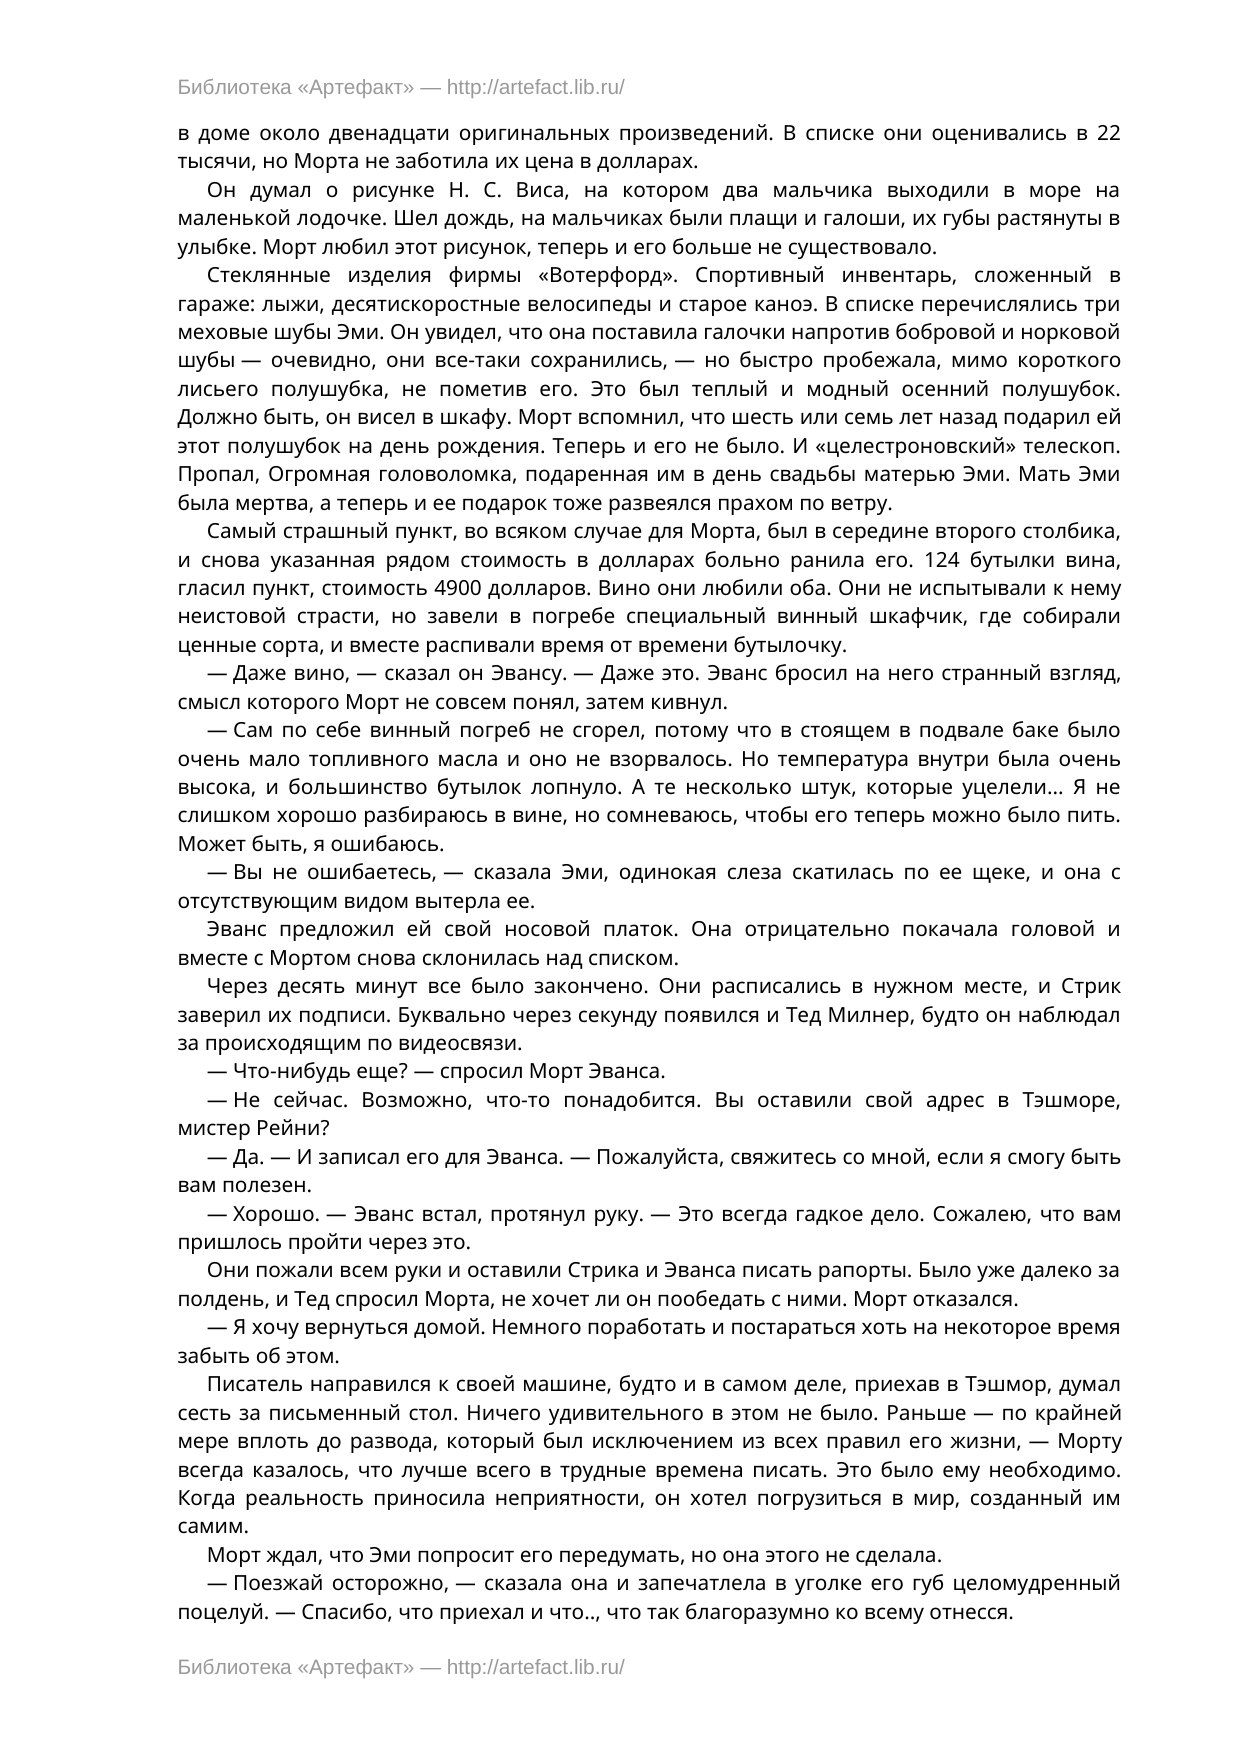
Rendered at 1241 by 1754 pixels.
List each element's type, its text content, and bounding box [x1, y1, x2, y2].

text Через десять минут все было закончено. Они расписались в нужном месте, и Стрик заверил их подписи. Буквально через секунду появился и Тед Милнер, будто он наблюдал за происходящим по видеосвязи. [177, 971, 1122, 1057]
text — Вы не ошибаетесь, — сказала Эми, одинокая слеза скатилась по ее щеке, и она с отсутствующим видом вытерла ее. [177, 857, 1122, 914]
text — Сам по себе винный погреб не сгорел, потому что в стоящем в подвале баке было очень мало топливного масла и оно не взорвалось. Но температура внутри была очень высока, и большинство бутылок лопнуло. А те несколько штук, которые уцелели... Я не слишком хорошо разбираюсь в вине, но сомневаюсь, чтобы его теперь можно было пить. Может быть, я ошибаюсь. [177, 715, 1122, 857]
text Он думал о рисунке Н. С. Виса, на котором два мальчика выходили в море на маленькой лодочке. Шел дождь, на мальчиках были плащи и галоши, их губы растянуты в улыбке. Морт любил этот рисунок, теперь и его больше не существовало. [177, 175, 1122, 260]
text Они пожали всем руки и оставили Стрика и Эванса писать рапорты. Было уже далеко за полдень, и Тед спросил Морта, не хочет ли он пообедать с ними. Морт отказался. [177, 1256, 1122, 1312]
text Эванс предложил ей свой носовой платок. Она отрицательно покачала головой и вместе с Мортом снова склонилась над списком. [177, 914, 1122, 971]
text — Даже вино, — сказал он Эвансу. — Даже это. Эванс бросил на него странный взгляд, смысл которого Морт не совсем понял, затем кивнул. [177, 658, 1122, 715]
text Стеклянные изделия фирмы «Вотерфорд». Спортивный инвентарь, сложенный в гараже: лыжи, десятискоростные велосипеды и старое каноэ. В списке перечислялись три меховые шубы Эми. Он увидел, что она поставила галочки напротив бобровой и норковой шубы — очевидно, они все-таки сохранились, — но быстро пробежала, мимо короткого лисьего полушубка, не пометив его. Это был теплый и модный осенний полушубок. Должно быть, он висел в шкафу. Морт вспомнил, что шесть или семь лет назад подарил ей этот полушубок на день рождения. Теперь и его не было. И «целестроновский» телескоп. Пропал, Огромная головоломка, подаренная им в день свадьбы матерью Эми. Мать Эми была мертва, а теперь и ее подарок тоже развеялся прахом по ветру. [177, 260, 1122, 516]
text Морт ждал, что Эми попросит его передумать, но она этого не сделала. [177, 1540, 1122, 1568]
text Писатель направился к своей машине, будто и в самом деле, приехав в Тэшмор, думал сесть за письменный стол. Ничего удивительного в этом не было. Раньше — по крайней мере вплоть до развода, который был исключением из всех правил его жизни, — Морту всегда казалось, что лучше всего в трудные времена писать. Это было ему необходимо. Когда реальность приносила неприятности, он хотел погрузиться в мир, созданный им самим. [177, 1369, 1122, 1540]
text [177, 118, 1122, 175]
text — Не сейчас. Возможно, что-то понадобится. Вы оставили свой адрес в Тэшморе, мистер Рейни? [177, 1085, 1122, 1142]
text — Да. — И записал его для Эванса. — Пожалуйста, свяжитесь со мной, если я смогу быть вам полезен. [177, 1142, 1122, 1199]
text — Что-нибудь еще? — спросил Морт Эванса. [177, 1057, 1122, 1085]
text — Хорошо. — Эванс встал, протянул руку. — Это всегда гадкое дело. Сожалею, что вам пришлось пройти через это. [177, 1199, 1122, 1256]
text — Я хочу вернуться домой. Немного поработать и постараться хоть на некоторое время забыть об этом. [177, 1312, 1122, 1369]
text — Поезжай осторожно, — сказала она и запечатлела в уголке его губ целомудренный поцелуй. — Спасибо, что приехал и что.., что так благоразумно ко всему отнесся. [177, 1568, 1122, 1625]
text Самый страшный пункт, во всяком случае для Морта, был в середине второго столбика, и снова указанная рядом стоимость в долларах больно ранила его. 124 бутылки вина, гласил пункт, стоимость 4900 долларов. Вино они любили оба. Они не испытывали к нему неистовой страсти, но завели в погребе специальный винный шкафчик, где собирали ценные сорта, и вместе распивали время от времени бутылочку. [177, 516, 1122, 658]
